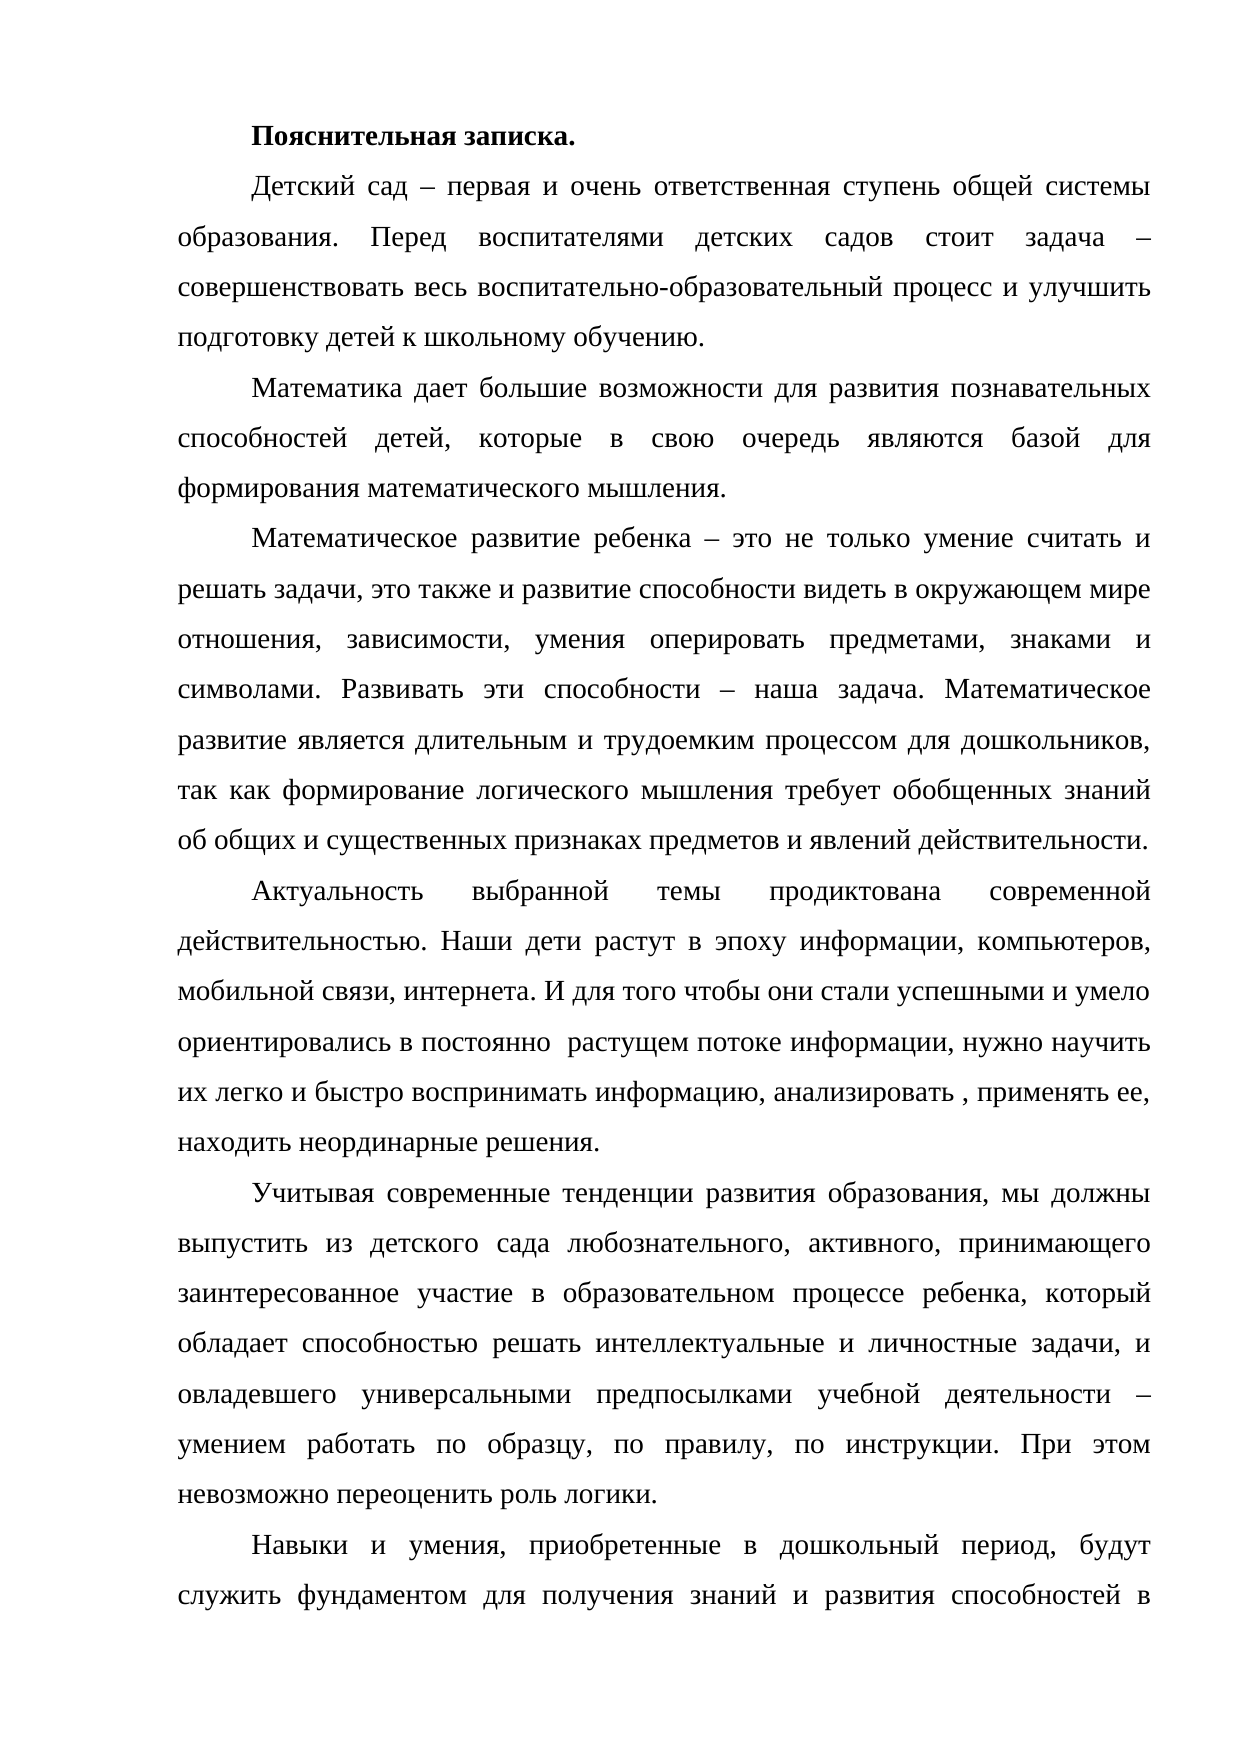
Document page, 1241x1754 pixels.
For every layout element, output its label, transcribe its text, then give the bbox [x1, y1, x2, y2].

text Математическое развитие ребенка – это не только умение считать и решать задачи, это также и развитие способности видеть в окружающем мире отношения, зависимости, умения оперировать предметами, знаками и символами. Развивать эти способности – наша задача. Математическое развитие является длительным и трудоемким процессом для дошкольников, так как формирование логического мышления требует обобщенных знаний об общих и существенных признаках предметов и явлений действительности. [177, 521, 1152, 856]
text Детский сад – первая и очень ответственная ступень общей системы образования. Перед воспитателями детских садов стоит задача – совершенствовать весь воспитательно-образовательный процесс и улучшить подготовку детей к школьному обучению. [177, 168, 1152, 353]
text Пояснительная записка. [177, 118, 1152, 152]
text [177, 1527, 1152, 1611]
text Актуальность выбранной темы продиктована современной действительностью. Наши дети растут в эпоху информации, компьютеров, мобильной связи, интернета. И для того чтобы они стали успешными и умело ориентировались в постоянно растущем потоке информации, нужно научить их легко и быстро воспринимать информацию, анализировать , применять ее, находить неординарные решения. [177, 873, 1152, 1158]
text Математика дает большие возможности для развития познавательных способностей детей, которые в свою очередь являются базой для формирования математического мышления. [177, 370, 1152, 504]
text Учитывая современные тенденции развития образования, мы должны выпустить из детского сада любознательного, активного, принимающего заинтересованное участие в образовательном процессе ребенка, который обладает способностью решать интеллектуальные и личностные задачи, и овладевшего универсальными предпосылками учебной деятельности – умением работать по образцу, по правилу, по инструкции. При этом невозможно переоценить роль логики. [177, 1175, 1152, 1510]
